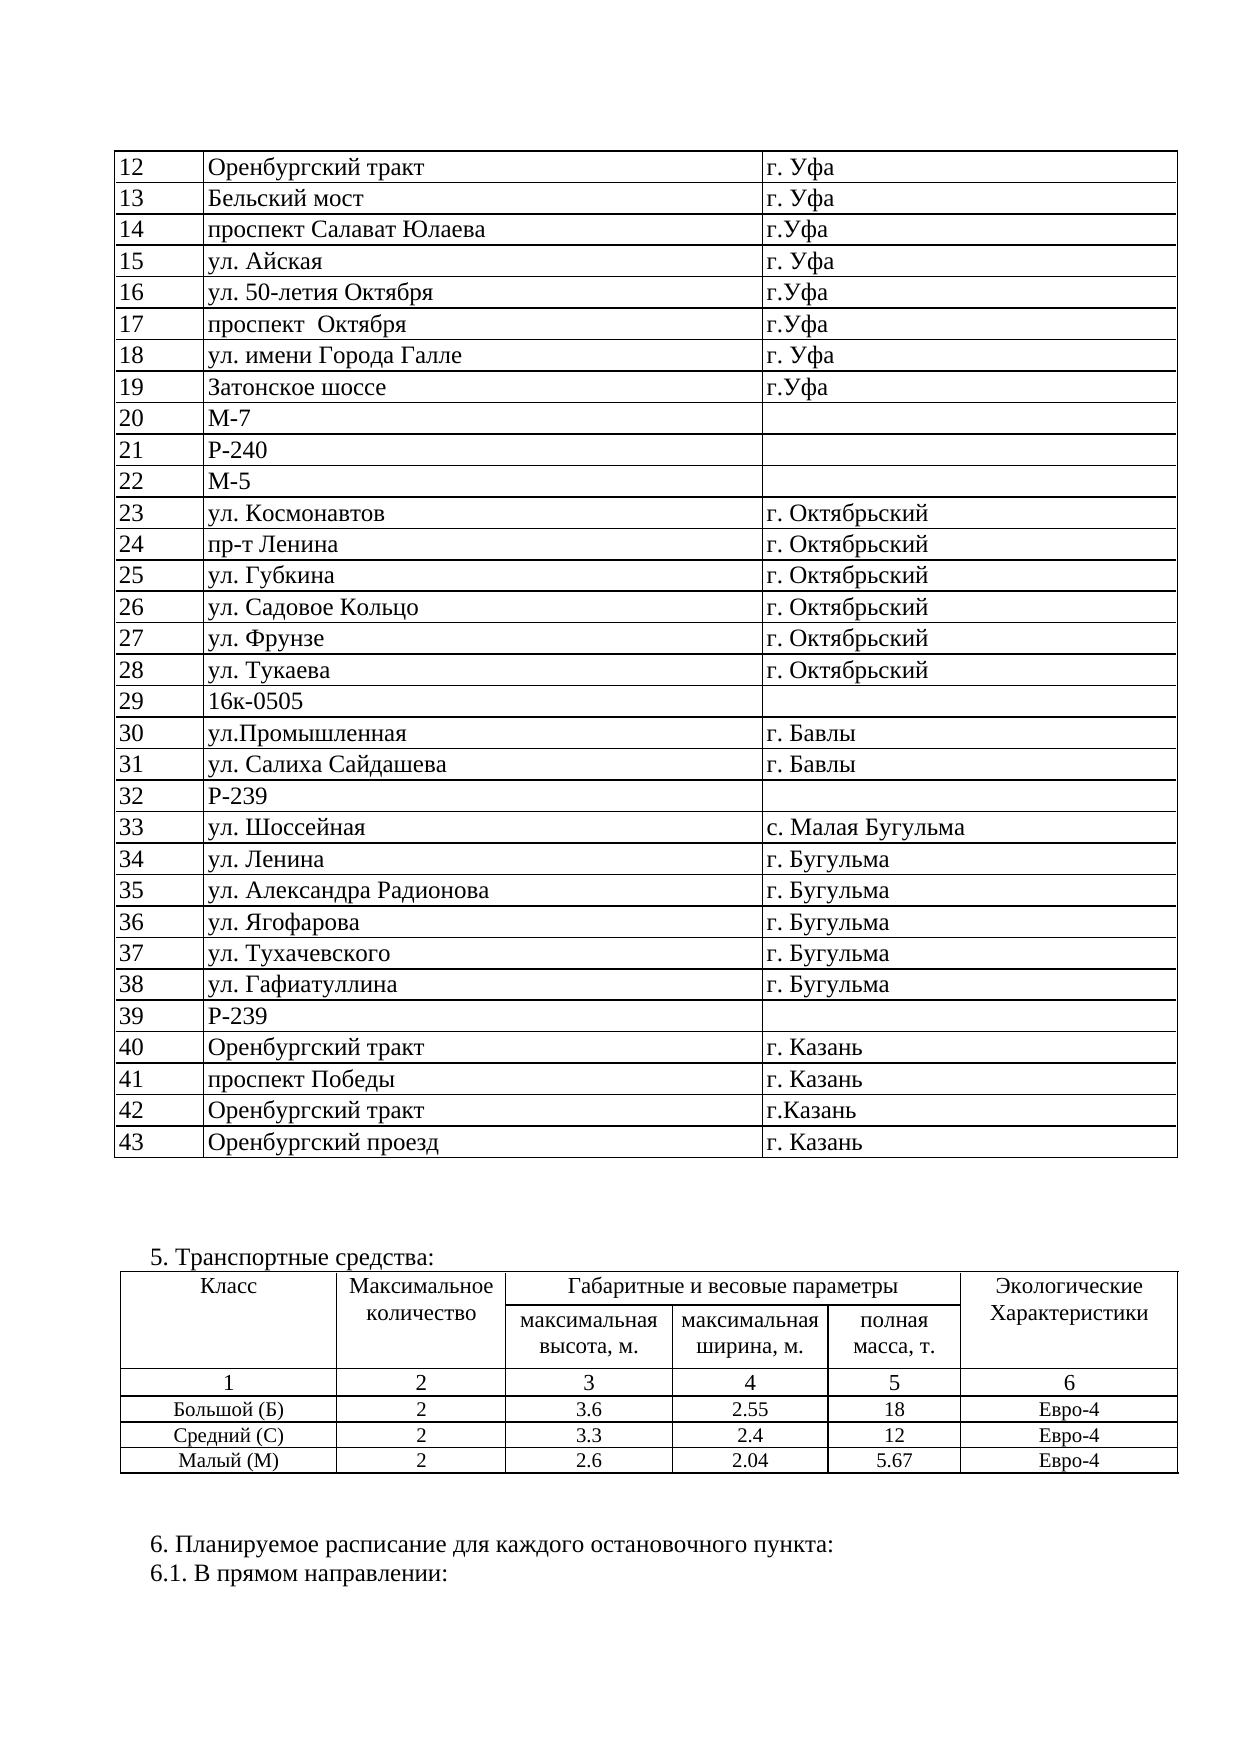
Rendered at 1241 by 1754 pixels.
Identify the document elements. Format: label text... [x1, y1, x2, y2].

table_cell 36 [115, 906, 203, 936]
table_cell ул. Александра Радионова [204, 875, 762, 905]
table_cell 3.6 [506, 1397, 672, 1421]
table_cell г. Казань [763, 1125, 1177, 1157]
table_cell проспект Октября [204, 309, 762, 339]
table_cell 39 [115, 1000, 203, 1031]
table_cell ул. Тухачевского [204, 938, 762, 968]
table_cell проспект Салават Юлаева [204, 215, 762, 244]
table_cell ул. Фрунзе [204, 623, 762, 653]
table_cell полная масса, т. [829, 1306, 960, 1367]
table_cell [763, 465, 1177, 496]
table_cell ул. Айская [204, 246, 762, 276]
table_cell М-5 [204, 466, 762, 496]
table_cell 5.67 [829, 1448, 960, 1472]
table_cell Евро-4 [961, 1448, 1177, 1472]
table_cell максимальная ширина, м. [673, 1306, 827, 1367]
table_cell 16 [115, 277, 203, 307]
table_cell г. Бугульма [763, 936, 1177, 968]
table_cell Оренбургский проезд [204, 1127, 762, 1157]
table_cell г. Октябрьский [763, 496, 1177, 527]
text 5. Транспортные средства: [150, 1242, 1090, 1271]
table_cell 3.3 [506, 1423, 672, 1447]
table_cell 17 [115, 308, 203, 339]
table_cell Средний (С) [121, 1423, 336, 1447]
table_cell ул. Салиха Сайдашева [204, 749, 762, 779]
table_cell ул. Гафиатуллина [204, 970, 762, 999]
table_cell 30 [115, 717, 203, 748]
table_cell 24 [115, 529, 203, 559]
table_cell г. Бавлы [763, 748, 1177, 779]
table_header Класс [121, 1272, 336, 1367]
table_cell 4 [673, 1369, 827, 1395]
table_cell 26 [115, 591, 203, 622]
table_cell 40 [115, 1032, 203, 1062]
table_cell 19 [115, 371, 203, 402]
table_cell [763, 402, 1177, 433]
table_cell г. Октябрьский [763, 653, 1177, 685]
table_cell г. Бавлы [763, 716, 1177, 748]
table_cell 42 [115, 1095, 203, 1125]
table_cell 2 [337, 1369, 505, 1395]
table_header Максимальное количество [337, 1272, 505, 1367]
table_cell Р-239 [204, 781, 762, 811]
table_cell 14 [115, 214, 203, 244]
table_cell 20 [115, 403, 203, 433]
table_cell 18 [829, 1397, 960, 1421]
table_cell г. Казань [763, 1062, 1177, 1094]
table_cell г. Казань [763, 1031, 1177, 1062]
table_cell г. Уфа [763, 181, 1177, 213]
table_cell г. Бугульма [763, 968, 1177, 999]
table_cell Затонское шоссе [204, 372, 762, 402]
table_cell 32 [115, 780, 203, 811]
table_cell 2.6 [506, 1448, 672, 1472]
table_cell Евро-4 [961, 1423, 1177, 1447]
table_cell [763, 779, 1177, 811]
table_cell г. Октябрьский [763, 590, 1177, 622]
table_header Экологические Характеристики [961, 1272, 1177, 1367]
table_cell 38 [115, 969, 203, 999]
table_cell ул. Космонавтов [204, 498, 762, 527]
table_cell 6 [961, 1369, 1177, 1395]
table_cell 15 [115, 245, 203, 276]
table_cell Малый (М) [121, 1448, 336, 1472]
table_cell Р-240 [204, 435, 762, 464]
table_cell Оренбургский тракт [204, 1032, 762, 1062]
table_cell Большой (Б) [121, 1397, 336, 1421]
table_cell ул. Шоссейная [204, 812, 762, 842]
table_cell 2.4 [673, 1423, 827, 1447]
table_cell 23 [115, 497, 203, 527]
table_cell г. Бугульма [763, 874, 1177, 905]
table_cell ул. Губкина [204, 561, 762, 590]
table_cell [763, 433, 1177, 464]
table_cell проспект Победы [204, 1064, 762, 1094]
table_cell ул. Тукаева [204, 655, 762, 685]
table_cell г. Бугульма [763, 905, 1177, 936]
table_cell г.Казань [763, 1094, 1177, 1125]
table_cell Р-239 [204, 1001, 762, 1031]
table_cell 5 [829, 1369, 960, 1395]
table_cell М-7 [204, 403, 762, 433]
table_cell ул. Ленина [204, 844, 762, 873]
table_cell г. Бугульма [763, 842, 1177, 873]
table_cell Оренбургский тракт [204, 152, 762, 181]
table_cell 28 [115, 654, 203, 685]
table_cell ул. 50-летия Октября [204, 277, 762, 307]
table_cell 13 [115, 183, 203, 213]
table_cell максимальная высота, м. [506, 1306, 672, 1367]
table_cell г. Октябрьский [763, 622, 1177, 653]
table_cell 18 [115, 340, 203, 370]
table_cell 37 [115, 938, 203, 968]
table_cell ул. имени Города Галле [204, 340, 762, 370]
table_header Габаритные и весовые параметры [506, 1272, 960, 1304]
table_cell 16к-0505 [204, 686, 762, 716]
table_cell 27 [115, 623, 203, 653]
table_cell пр-т Ленина [204, 529, 762, 559]
text 6. Планируемое расписание для каждого остановочного пункта: [150, 1529, 1090, 1558]
text 6.1. В прямом направлении: [150, 1558, 1090, 1586]
table_cell 22 [115, 466, 203, 496]
table_cell 41 [115, 1063, 203, 1094]
table_cell г. Октябрьский [763, 559, 1177, 590]
table_cell 2.55 [673, 1397, 827, 1421]
table_cell ул.Промышленная [204, 718, 762, 748]
table_cell [763, 685, 1177, 716]
table_cell Бельский мост [204, 183, 762, 213]
table_cell 25 [115, 560, 203, 590]
table_cell 35 [115, 875, 203, 905]
table_cell 2.04 [673, 1448, 827, 1472]
table_cell 33 [115, 812, 203, 842]
table_cell ул. Садовое Кольцо [204, 592, 762, 622]
table_cell г.Уфа [763, 213, 1177, 244]
table_cell с. Малая Бугульма [763, 811, 1177, 842]
table_cell 2 [337, 1423, 505, 1447]
table_cell г.Уфа [763, 276, 1177, 307]
table_cell 2 [337, 1448, 505, 1472]
table_cell Евро-4 [961, 1397, 1177, 1421]
table_cell [763, 999, 1177, 1031]
table_cell г. Октябрьский [763, 528, 1177, 559]
table_cell 21 [115, 434, 203, 464]
table_cell 12 [115, 152, 203, 181]
table_cell ул. Ягофарова [204, 907, 762, 936]
table_cell 1 [121, 1369, 336, 1395]
table_cell г.Уфа [763, 370, 1177, 402]
table_cell 2 [337, 1397, 505, 1421]
table_cell г. Уфа [763, 339, 1177, 370]
table_cell г. Уфа [763, 244, 1177, 276]
table_cell 31 [115, 749, 203, 779]
table_cell 43 [115, 1126, 203, 1157]
table_cell 3 [506, 1369, 672, 1395]
table_cell Оренбургский тракт [204, 1095, 762, 1125]
table_cell г.Уфа [763, 307, 1177, 339]
table_cell 29 [115, 686, 203, 716]
table_cell 34 [115, 843, 203, 873]
table_cell г. Уфа [763, 152, 1177, 181]
table_cell 12 [829, 1423, 960, 1447]
